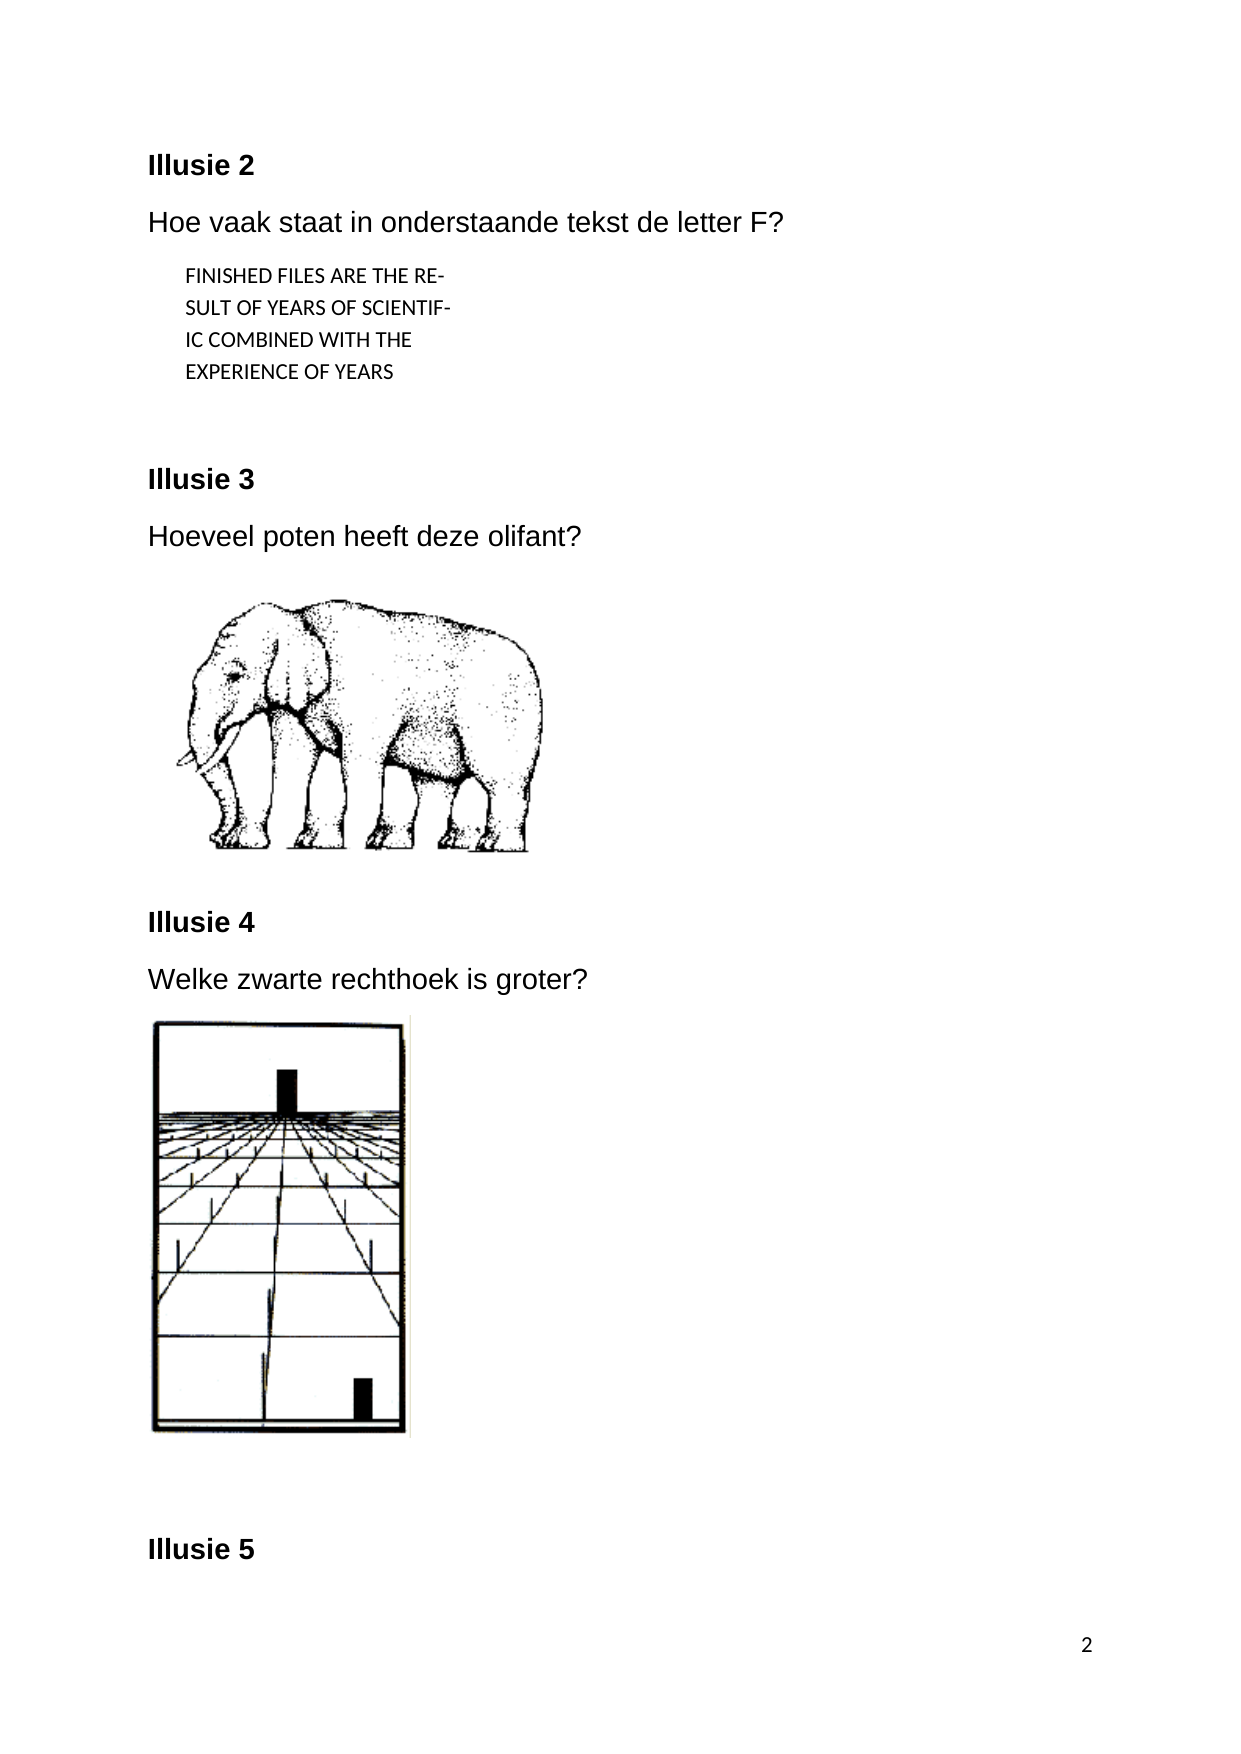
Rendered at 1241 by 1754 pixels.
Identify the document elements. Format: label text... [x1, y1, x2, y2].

text Illusie 4 [148, 905, 1093, 938]
text Illusie 2 [148, 148, 1093, 181]
picture [166, 589, 557, 865]
text Illusie 5 [148, 1532, 1093, 1565]
text Welke zwarte rechthoek is groter? [148, 962, 1093, 996]
text Hoeveel poten heeft deze olifant? [148, 519, 1093, 553]
text Hoe vaak staat in onderstaande tekst de letter F? [148, 204, 1093, 238]
text FINISHED FILES ARE THE RE- SULT OF YEARS OF SCIENTIF- IC COMBINED WITH THE EXPERIENCE OF YEARS [185, 262, 1093, 385]
text Illusie 3 [148, 462, 1093, 496]
picture [147, 1015, 412, 1438]
